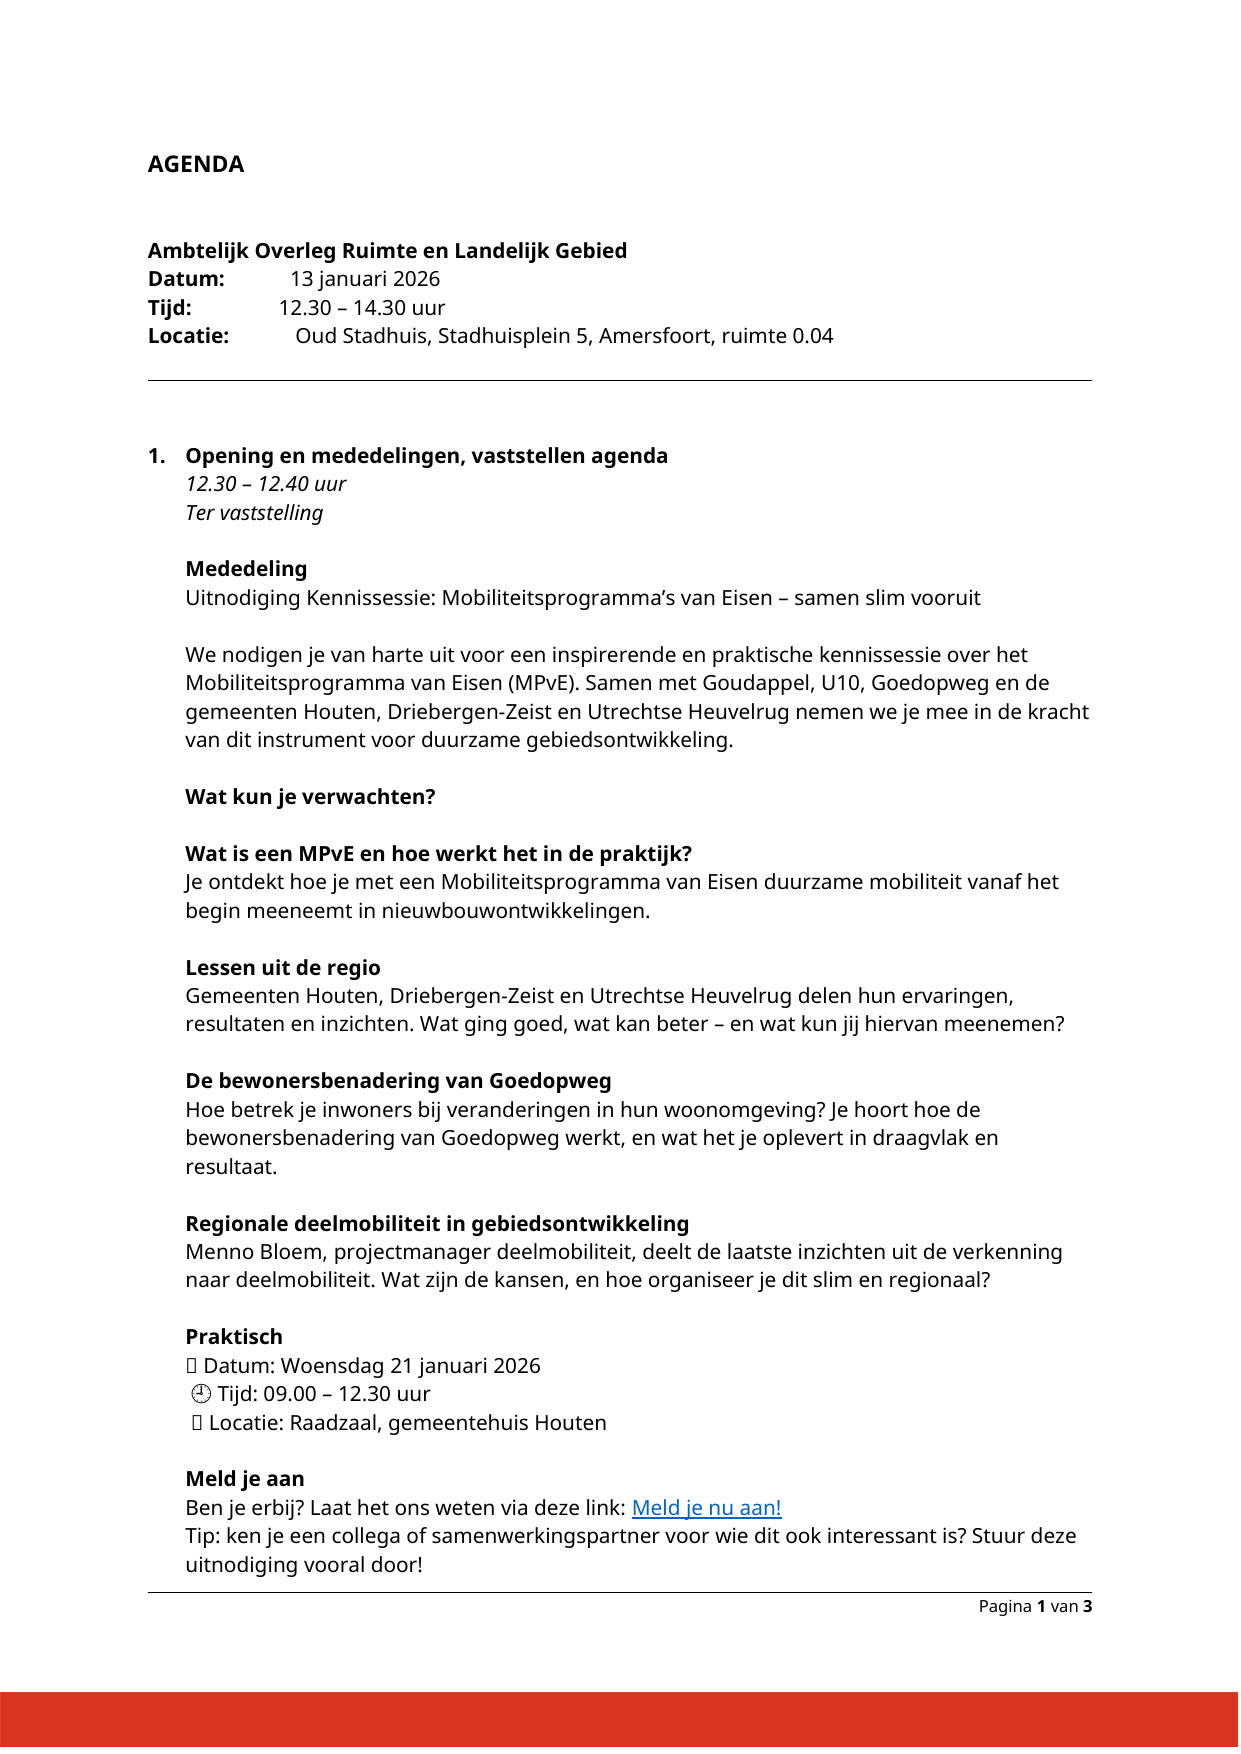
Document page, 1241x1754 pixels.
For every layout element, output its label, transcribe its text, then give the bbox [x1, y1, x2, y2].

text Mededeling [185, 554, 1092, 583]
text Praktisch [185, 1322, 1092, 1351]
list Opening en mededelingen, vaststellen agenda [148, 441, 1092, 469]
text Tip: ken je een collega of samenwerkingspartner voor wie dit ook interessant is? Stuur deze uitnodiging vooral door! [185, 1521, 1092, 1578]
text Uitnodiging Kennissessie: Mobiliteitsprogramma’s van Eisen – samen slim vooruit [185, 583, 1092, 611]
text 📅 Datum: Woensdag 21 januari 2026 🕘 Tijd: 09.00 – 12.30 uur 📍 Locatie: Raadzaal, gemeentehuis Houten [185, 1351, 1092, 1436]
text Datum: 13 januari 2026 [148, 264, 1137, 293]
text Wat kun je verwachten? [185, 782, 1092, 811]
text De bewonersbenadering van Goedopweg Hoe betrek je inwoners bij veranderingen in hun woonomgeving? Je hoort hoe de bewonersbenadering van Goedopweg werkt, en wat het je oplevert in draagvlak en resultaat. [185, 1066, 1092, 1180]
text Ter vaststelling [185, 498, 1092, 526]
text Ben je erbij? Laat het ons weten via deze link: Meld je nu aan! [185, 1493, 1092, 1521]
text Locatie: Oud Stadhuis, Stadhuisplein 5, Amersfoort, ruimte 0.04 [148, 321, 1092, 349]
text Tijd: 12.30 – 14.30 uur [148, 293, 1137, 321]
text Ambtelijk Overleg Ruimte en Landelijk Gebied [148, 236, 1092, 264]
text AGENDA [148, 148, 1137, 179]
text Wat is een MPvE en hoe werkt het in de praktijk? Je ontdekt hoe je met een Mobiliteitsprogramma van Eisen duurzame mobiliteit vanaf het begin meeneemt in nieuwbouwontwikkelingen. [185, 839, 1092, 924]
text Regionale deelmobiliteit in gebiedsontwikkeling Menno Bloem, projectmanager deelmobiliteit, deelt de laatste inzichten uit de verkenning naar deelmobiliteit. Wat zijn de kansen, en hoe organiseer je dit slim en regionaal? [185, 1209, 1092, 1294]
text 12.30 – 12.40 uur [185, 469, 1092, 498]
picture [0, 1692, 1238, 1747]
text Meld je aan [185, 1464, 1092, 1493]
text We nodigen je van harte uit voor een inspirerende en praktische kennissessie over het Mobiliteitsprogramma van Eisen (MPvE). Samen met Goudappel, U10, Goedopweg en de gemeenten Houten, Driebergen-Zeist en Utrechtse Heuvelrug nemen we je mee in de kracht van dit instrument voor duurzame gebiedsontwikkeling. [185, 640, 1092, 754]
text Lessen uit de regio Gemeenten Houten, Driebergen-Zeist en Utrechtse Heuvelrug delen hun ervaringen, resultaten en inzichten. Wat ging goed, wat kan beter – en wat kun jij hiervan meenemen? [185, 953, 1092, 1038]
